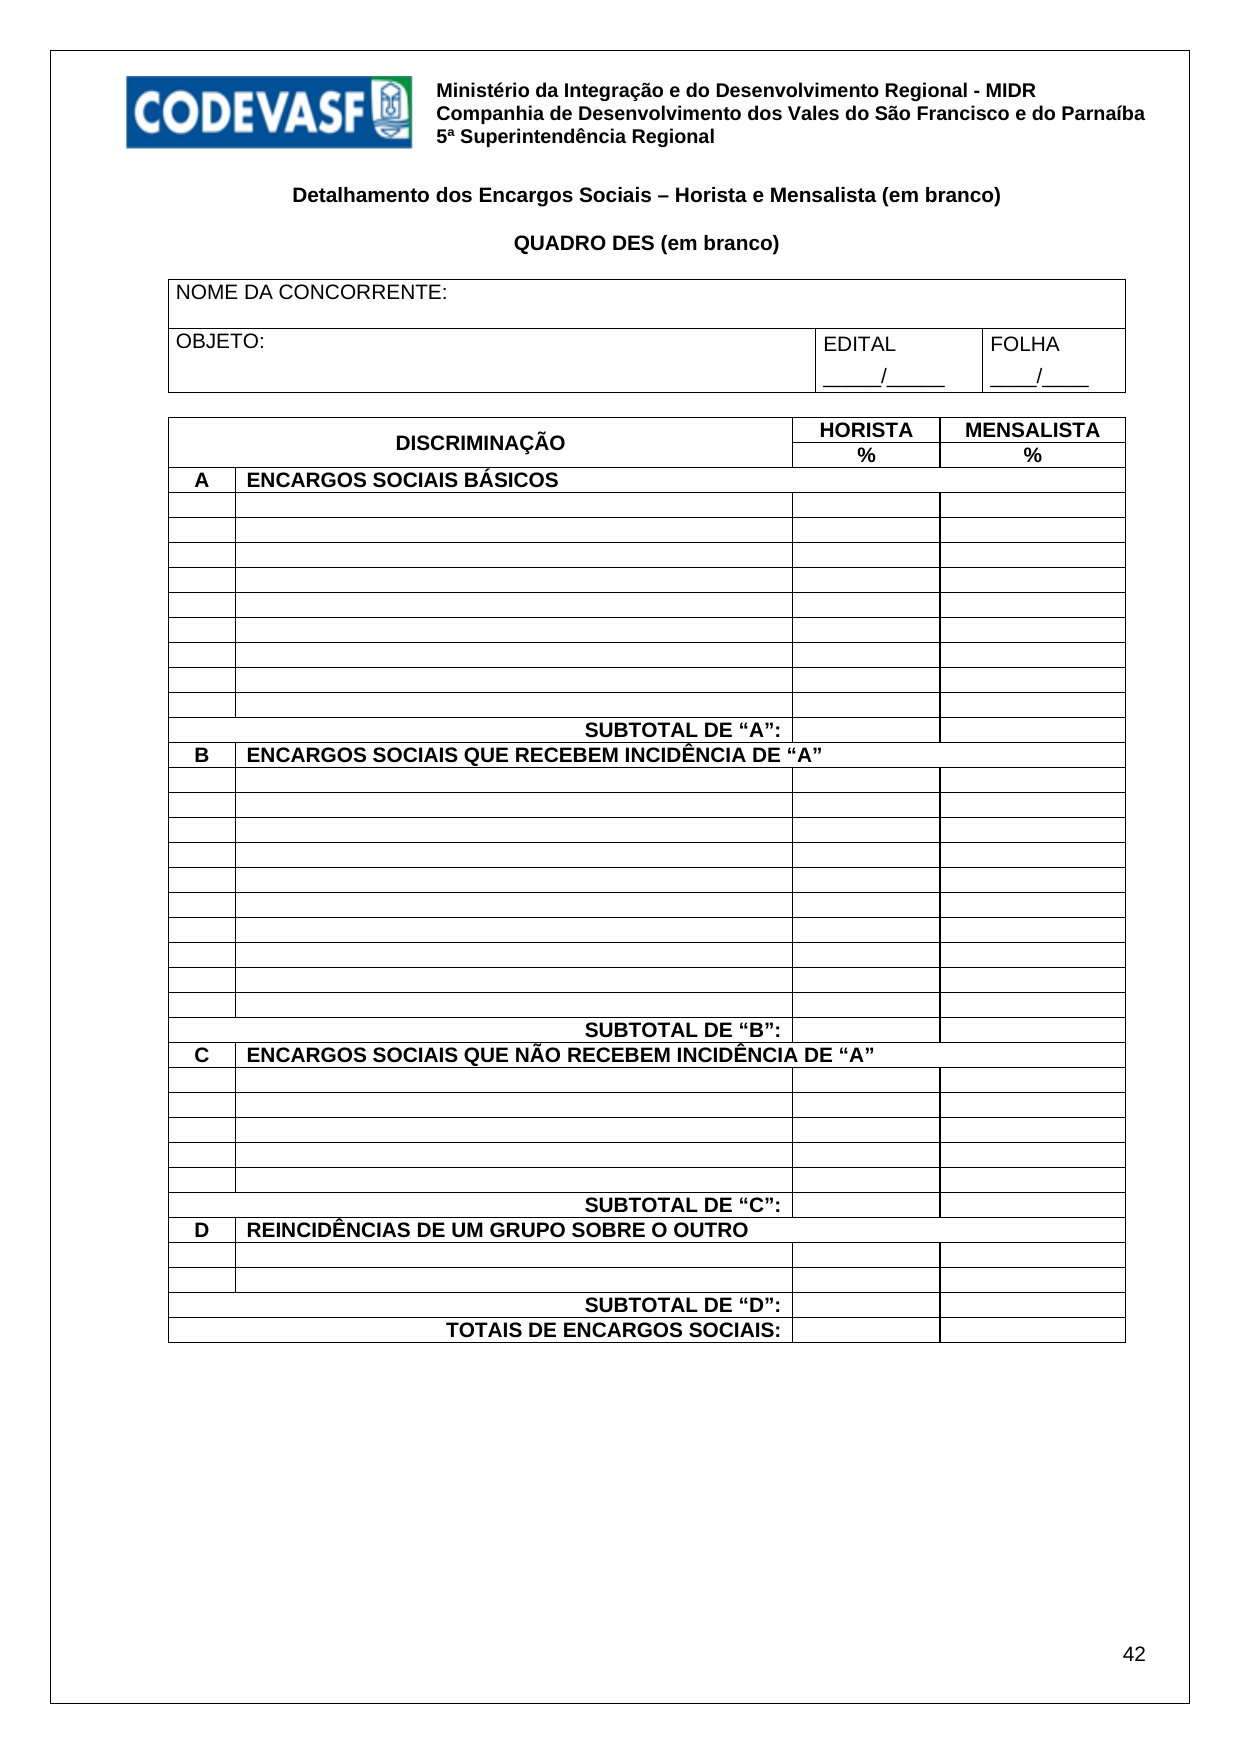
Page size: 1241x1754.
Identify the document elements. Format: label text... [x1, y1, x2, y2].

table_cell [941, 1118, 1125, 1142]
table_cell SUBTOTAL DE “D”: [169, 1293, 792, 1317]
table_cell [793, 1068, 939, 1092]
table_cell [236, 543, 792, 567]
table_cell ENCARGOS SOCIAIS QUE RECEBEM INCIDÊNCIA DE “A” [236, 743, 1125, 767]
table_cell [793, 718, 939, 742]
table_cell [236, 868, 792, 892]
table_cell [236, 518, 792, 542]
table_cell [941, 643, 1125, 667]
table_cell _____/_____ [816, 359, 982, 392]
table_cell [169, 818, 235, 842]
table_cell [169, 1243, 235, 1267]
table_cell [236, 918, 792, 942]
table_cell [941, 1268, 1125, 1292]
table_cell [169, 543, 235, 567]
table_cell [236, 993, 792, 1017]
table_cell [793, 1268, 939, 1292]
table_cell [941, 1168, 1125, 1192]
table_cell SUBTOTAL DE “C”: [169, 1193, 792, 1217]
table_cell [941, 668, 1125, 692]
table_cell [169, 568, 235, 592]
table_cell [793, 1118, 939, 1142]
table_cell TOTAIS DE ENCARGOS SOCIAIS: [169, 1318, 792, 1342]
table_cell ____/____ [983, 359, 1125, 392]
table_cell [169, 493, 235, 517]
table_cell FOLHA [983, 329, 1125, 359]
table_cell [793, 1293, 939, 1317]
table_cell [236, 1093, 792, 1117]
table_cell [941, 1143, 1125, 1167]
table_cell [169, 868, 235, 892]
table_cell [236, 493, 792, 517]
table_cell [793, 1143, 939, 1167]
table_cell [941, 893, 1125, 917]
table_cell [169, 668, 235, 692]
table_cell C [169, 1043, 235, 1067]
table_cell [169, 943, 235, 967]
table_cell [941, 793, 1125, 817]
table_cell [793, 1193, 939, 1217]
table_cell [793, 693, 939, 717]
table_cell [941, 543, 1125, 567]
table_cell [236, 1118, 792, 1142]
table_cell [236, 818, 792, 842]
table_cell [793, 1093, 939, 1117]
table_cell [793, 518, 939, 542]
table_cell [236, 618, 792, 642]
table_cell [236, 1143, 792, 1167]
table_cell [941, 868, 1125, 892]
table_cell [793, 593, 939, 617]
table_cell [169, 843, 235, 867]
table_cell A [169, 468, 235, 492]
table_cell [793, 1018, 939, 1042]
table_cell OBJETO: [169, 329, 815, 392]
table_cell [236, 943, 792, 967]
table_cell [793, 1318, 939, 1342]
table_cell [236, 1168, 792, 1192]
table_cell [169, 918, 235, 942]
table_cell [169, 993, 235, 1017]
table_header NOME DA CONCORRENTE: [169, 280, 1125, 328]
table_cell % [793, 443, 939, 467]
table_cell B [169, 743, 235, 767]
table_cell [941, 1243, 1125, 1267]
table_cell [169, 518, 235, 542]
table_cell [236, 593, 792, 617]
table_cell [169, 643, 235, 667]
table_cell [793, 943, 939, 967]
table_cell [793, 843, 939, 867]
table_cell SUBTOTAL DE “B”: [169, 1018, 792, 1042]
table_cell [941, 918, 1125, 942]
table_cell [793, 968, 939, 992]
table_cell [941, 1068, 1125, 1092]
table_cell [169, 1068, 235, 1092]
table_cell [941, 1293, 1125, 1317]
table_cell [941, 1018, 1125, 1042]
table_cell [941, 1318, 1125, 1342]
table_cell [236, 843, 792, 867]
table_cell [236, 568, 792, 592]
table_cell [169, 793, 235, 817]
table_cell [941, 1093, 1125, 1117]
table_cell [793, 543, 939, 567]
table_cell [169, 893, 235, 917]
table_cell [793, 643, 939, 667]
table_cell [236, 643, 792, 667]
table_cell [793, 993, 939, 1017]
table_cell [169, 1168, 235, 1192]
table_cell [236, 1243, 792, 1267]
table_cell ENCARGOS SOCIAIS QUE NÃO RECEBEM INCIDÊNCIA DE “A” [236, 1043, 1125, 1067]
table_cell [169, 1118, 235, 1142]
table_cell [236, 1268, 792, 1292]
table_cell D [169, 1218, 235, 1242]
table_cell [793, 868, 939, 892]
table_cell [941, 843, 1125, 867]
table_cell % [941, 443, 1125, 467]
table_cell [941, 993, 1125, 1017]
table_cell [793, 1243, 939, 1267]
table_header DISCRIMINAÇÃO [169, 418, 792, 467]
table_cell [793, 668, 939, 692]
table_cell [236, 693, 792, 717]
table_cell [236, 793, 792, 817]
table_cell [169, 618, 235, 642]
table_cell [236, 1068, 792, 1092]
table_cell [941, 493, 1125, 517]
table_cell [236, 668, 792, 692]
table_cell [793, 618, 939, 642]
table_cell [169, 1093, 235, 1117]
table_cell SUBTOTAL DE “A”: [169, 718, 792, 742]
table_cell [169, 593, 235, 617]
table_cell [941, 818, 1125, 842]
table_cell [169, 1268, 235, 1292]
table_cell [941, 693, 1125, 717]
table_cell [793, 568, 939, 592]
table_cell [236, 893, 792, 917]
table_header MENSALISTA [941, 418, 1125, 442]
table_cell ENCARGOS SOCIAIS BÁSICOS [236, 468, 1125, 492]
table_cell [793, 768, 939, 792]
table_cell [941, 1193, 1125, 1217]
table_cell [169, 768, 235, 792]
table_cell [941, 943, 1125, 967]
table_cell [169, 968, 235, 992]
table_cell [941, 593, 1125, 617]
table_cell [169, 693, 235, 717]
table_cell [169, 1143, 235, 1167]
table_cell [941, 968, 1125, 992]
table_cell [793, 893, 939, 917]
table_cell [793, 918, 939, 942]
table_cell [793, 1168, 939, 1192]
table_cell [236, 968, 792, 992]
text QUADRO DES (em branco) [148, 231, 1146, 255]
picture [126, 76, 414, 151]
table_cell [941, 768, 1125, 792]
table_cell EDITAL [816, 329, 982, 359]
table_cell [793, 493, 939, 517]
table_header HORISTA [793, 418, 939, 442]
text Detalhamento dos Encargos Sociais – Horista e Mensalista (em branco) [148, 183, 1146, 207]
table_cell [793, 793, 939, 817]
table_cell [236, 768, 792, 792]
table_cell [941, 618, 1125, 642]
table_cell [793, 818, 939, 842]
table_cell REINCIDÊNCIAS DE UM GRUPO SOBRE O OUTRO [236, 1218, 1125, 1242]
table_cell [941, 518, 1125, 542]
table_cell [941, 568, 1125, 592]
table_cell [941, 718, 1125, 742]
